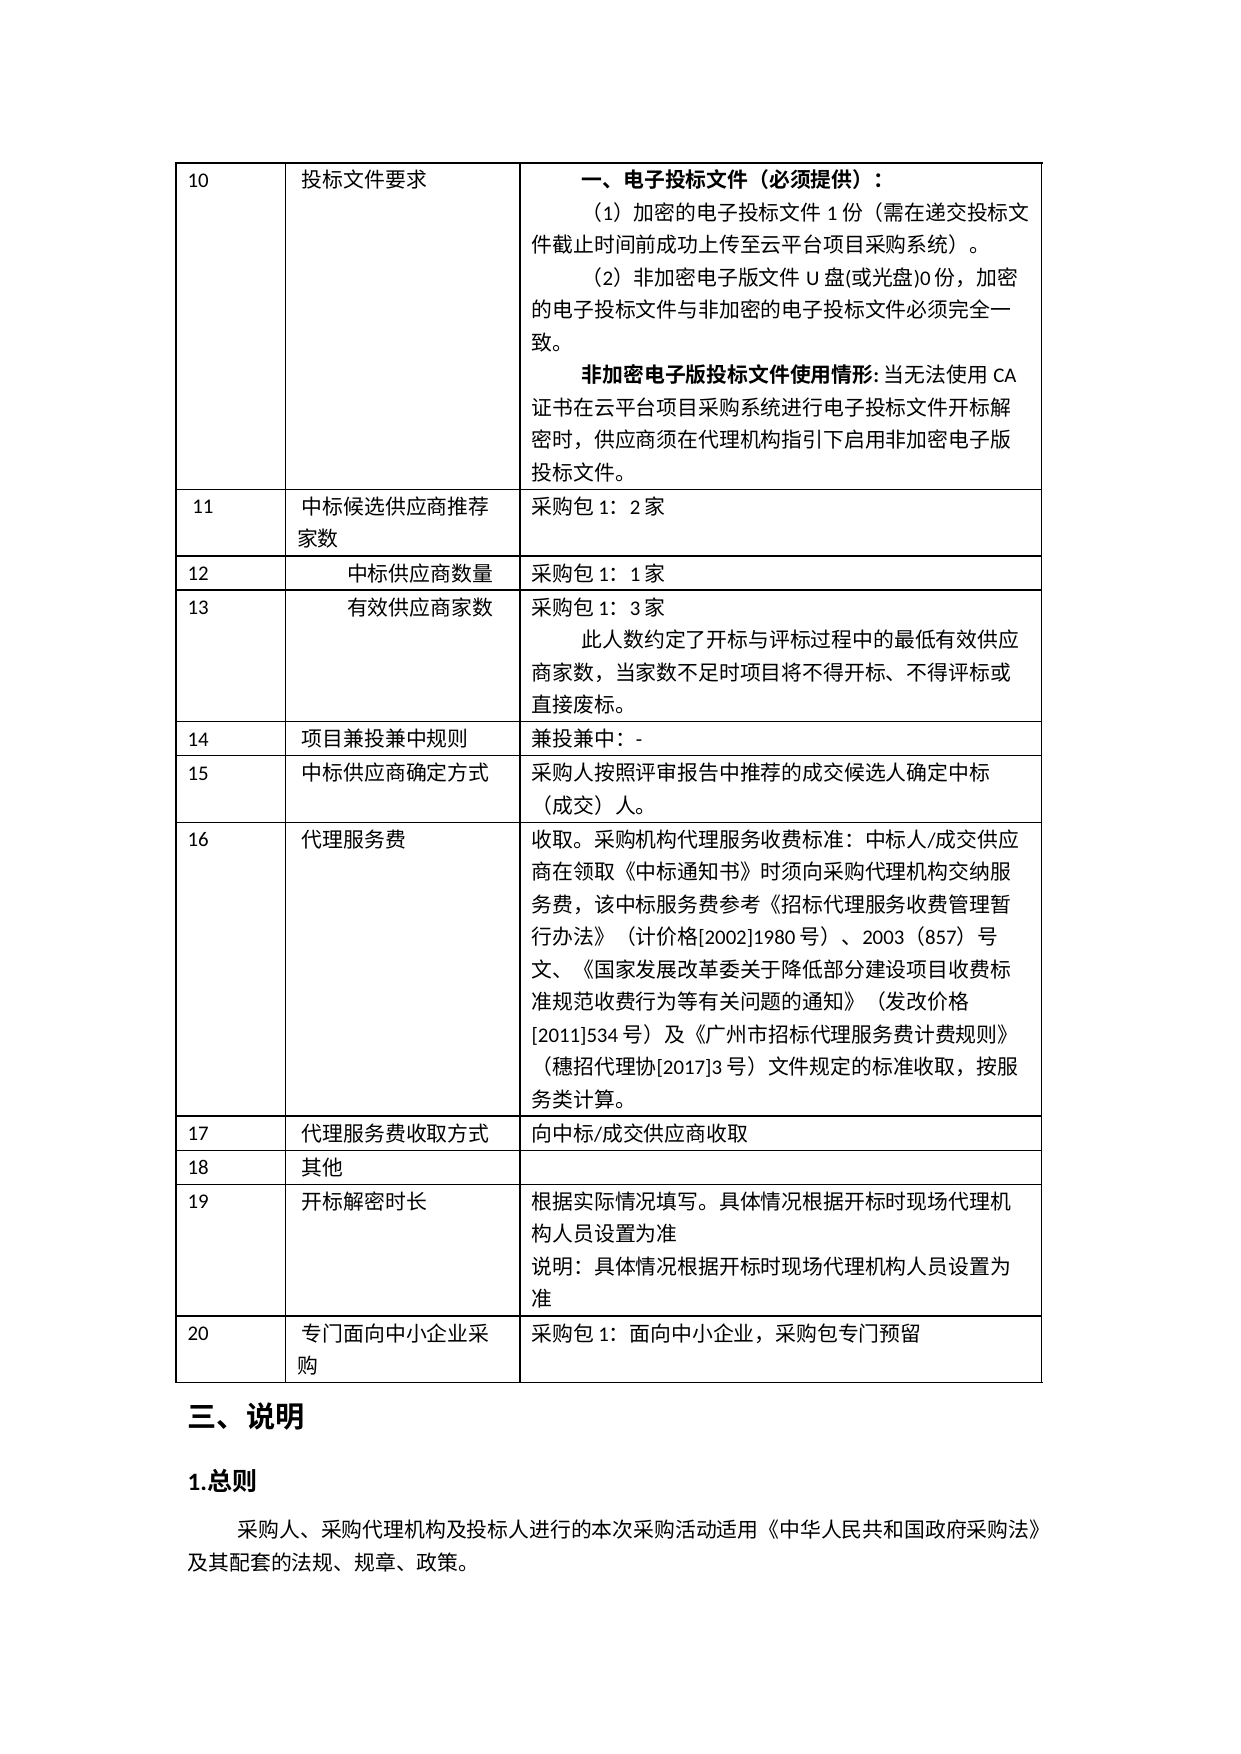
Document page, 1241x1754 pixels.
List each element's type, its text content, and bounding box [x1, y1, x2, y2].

table_cell 一、电子投标文件（必须提供）： （1）加密的电子投标文件 1 份（需在递交投标文件截止时间前成功上传至云平台项目采购系统）。 （2）非加密电子版文件 U 盘(或光盘)0份，加密的电子投标文件与非加密的电子投标文件必须完全一致。 非加密电子版投标文件使用情形: 当无法使用 CA 证书在云平台项目采购系统进行电子投标文件开标解密时，供应商须在代理机构指引下启用非加密电子版投标文件。 [521, 164, 1041, 488]
table_cell 20 [177, 1317, 285, 1382]
table_cell 中标供应商确定方式 [286, 756, 519, 821]
text 1.总则 [187, 1448, 1053, 1513]
table_cell 13 [177, 591, 285, 721]
table_cell 采购人按照评审报告中推荐的成交候选人确定中标（成交）人。 [521, 756, 1041, 821]
table_cell 代理服务费 [286, 823, 519, 1115]
table_cell 根据实际情况填写。具体情况根据开标时现场代理机构人员设置为准 说明：具体情况根据开标时现场代理机构人员设置为准 [521, 1185, 1041, 1315]
table_cell 兼投兼中：- [521, 722, 1041, 755]
table_cell 15 [177, 756, 285, 821]
table_cell 代理服务费收取方式 [286, 1117, 519, 1149]
table_cell 采购包1：1家 [521, 557, 1041, 589]
text 三、说明 [187, 1383, 1053, 1448]
table_cell 收取。采购机构代理服务收费标准：中标人/成交供应商在领取《中标通知书》时须向采购代理机构交纳服务费，该中标服务费参考《招标代理服务收费管理暂行办法》（计价格[2002]1980号）、2003（857）号文、《国家发展改革委关于降低部分建设项目收费标准规范收费行为等有关问题的通知》（发改价格[2011]534号）及《广州市招标代理服务费计费规则》（穗招代理协[2017]3号）文件规定的标准收取，按服务类计算。 [521, 823, 1041, 1115]
table_cell 专门面向中小企业采购 [286, 1317, 519, 1382]
table_cell 采购包1：面向中小企业，采购包专门预留 [521, 1317, 1041, 1382]
table_cell 18 [177, 1151, 285, 1183]
table_cell 其他 [286, 1151, 519, 1183]
table_cell 向中标/成交供应商收取 [521, 1117, 1041, 1149]
table_cell 17 [177, 1117, 285, 1149]
table_cell 采购包1：3家 此人数约定了开标与评标过程中的最低有效供应商家数，当家数不足时项目将不得开标、不得评标或直接废标。 [521, 591, 1041, 721]
text 采购人、采购代理机构及投标人进行的本次采购活动适用《中华人民共和国政府采购法》及其配套的法规、规章、政策。 [187, 1513, 1053, 1578]
table_cell 12 [177, 557, 285, 589]
table_cell 中标候选供应商推荐家数 [286, 490, 519, 555]
table_cell 14 [177, 722, 285, 755]
table_cell 19 [177, 1185, 285, 1315]
table_cell 10 [177, 164, 285, 488]
table_cell 11 [177, 490, 285, 555]
table_cell 采购包1：2家 [521, 490, 1041, 555]
table_cell 投标文件要求 [286, 164, 519, 488]
table_cell 有效供应商家数 [286, 591, 519, 721]
table_cell 16 [177, 823, 285, 1115]
table_cell 开标解密时长 [286, 1185, 519, 1315]
table_cell 中标供应商数量 [286, 557, 519, 589]
table_cell 项目兼投兼中规则 [286, 722, 519, 755]
table_cell [521, 1151, 1041, 1183]
